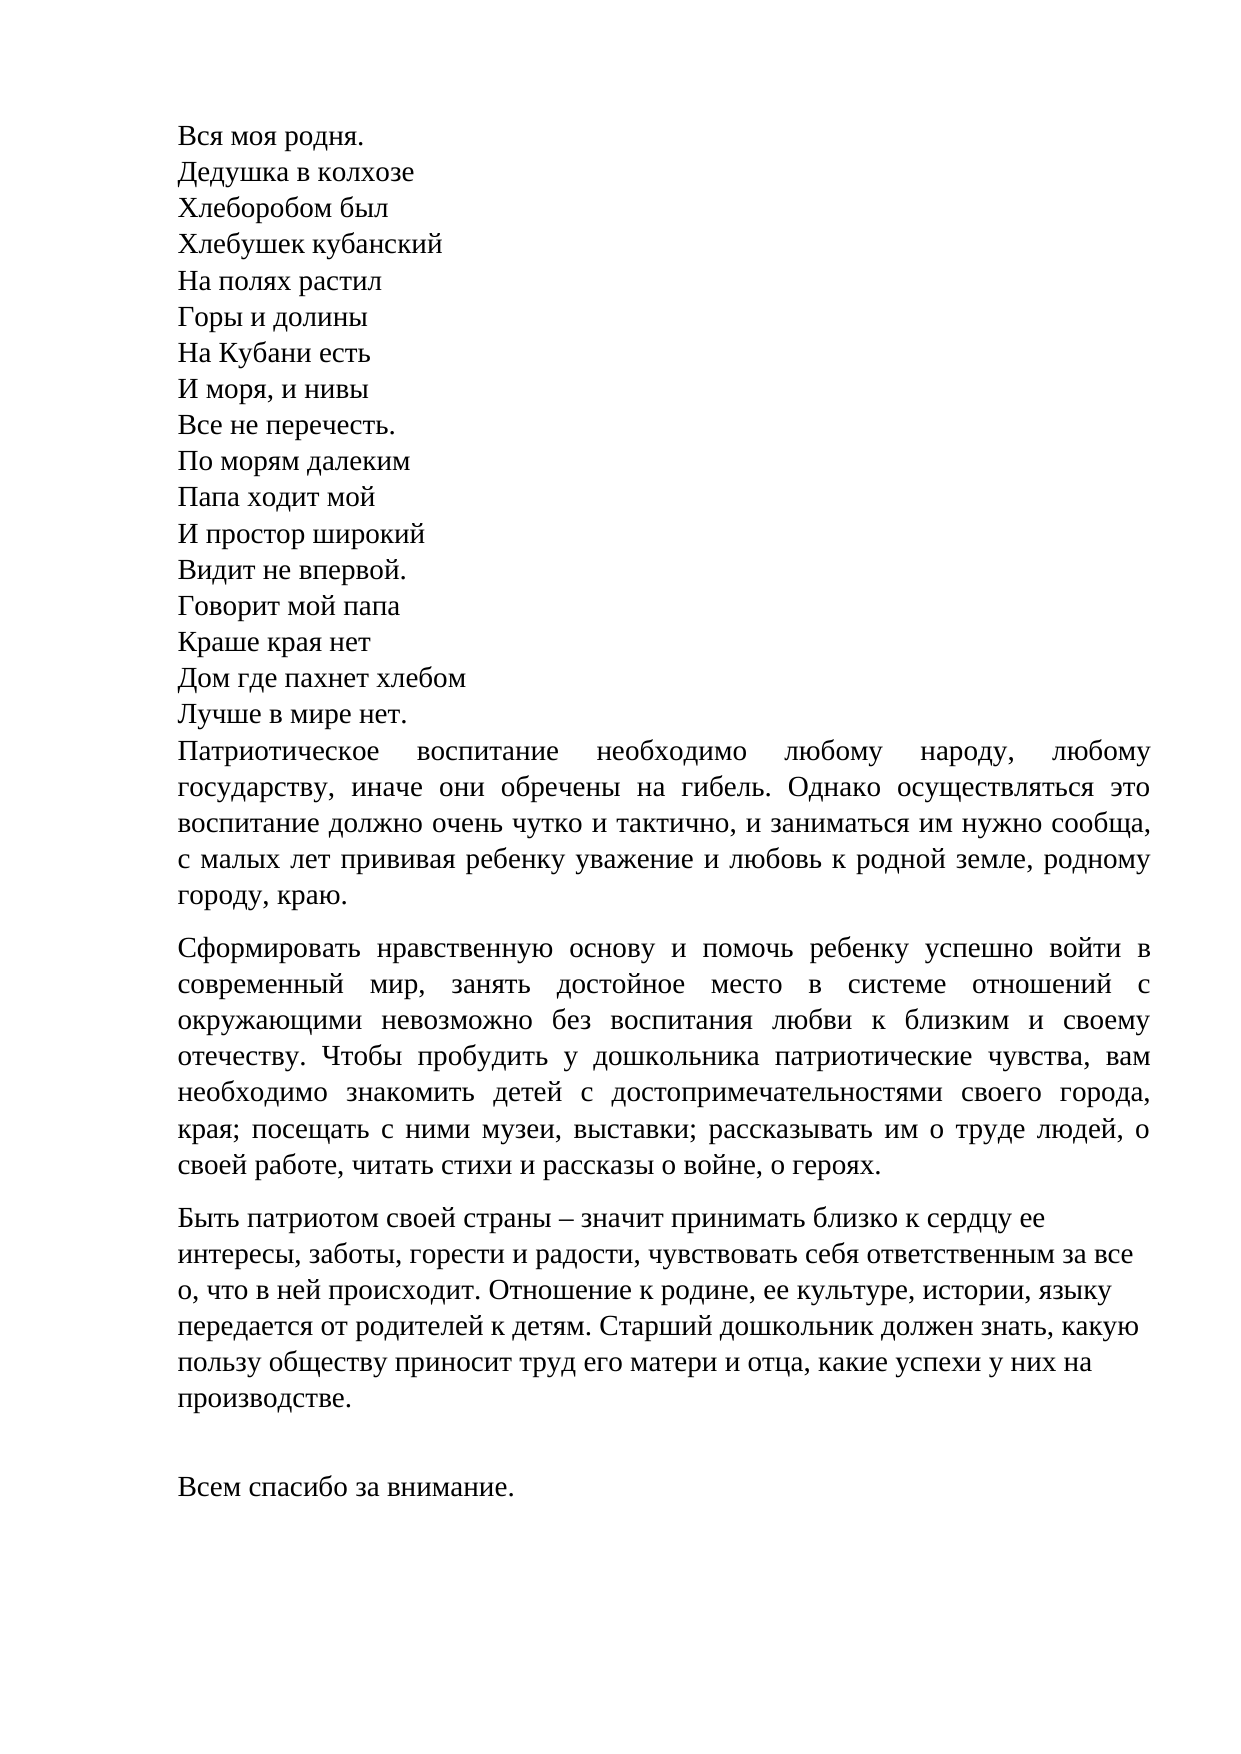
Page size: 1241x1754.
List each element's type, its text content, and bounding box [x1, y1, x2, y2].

text И простор широкий [177, 516, 1152, 549]
text Хлеборобом был [177, 190, 1152, 224]
text Все не перечесть. [177, 407, 1152, 441]
text интересы, заботы, горести и радости, чувствовать себя ответственным за все [177, 1236, 1152, 1269]
text Патриотическое воспитание необходимо любому народу, любому государству, иначе они обречены на гибель. Однако осуществляться это воспитание должно очень чутко и тактично, и заниматься им нужно сообща, с малых лет прививая ребенку уважение и любовь к родной земле, родному городу, краю. [177, 733, 1152, 911]
text Сформировать нравственную основу и помочь ребенку успешно войти в современный мир, занять достойное место в системе отношений с окружающими невозможно без воспитания любви к близким и своему отечеству. Чтобы пробудить у дошкольника патриотические чувства, вам необходимо знакомить детей с достопримечательностями своего города, края; посещать с ними музеи, выставки; рассказывать им о труде людей, о своей работе, читать стихи и рассказы о войне, о героях. [177, 930, 1152, 1180]
text Хлебушек кубанский [177, 227, 1152, 260]
text Дом где пахнет хлебом [177, 660, 1152, 694]
text По морям далеким [177, 443, 1152, 477]
text На полях растил [177, 263, 1152, 296]
text Видит не впервой. [177, 552, 1152, 585]
text передается от родителей к детям. Старший дошкольник должен знать, какую [177, 1308, 1152, 1342]
text Говорит мой папа [177, 588, 1152, 622]
text На Кубани есть [177, 335, 1152, 368]
text пользу обществу приносит труд его матери и отца, какие успехи у них на [177, 1344, 1152, 1378]
text Папа ходит мой [177, 479, 1152, 513]
text о, что в ней происходит. Отношение к родине, ее культуре, истории, языку [177, 1272, 1152, 1306]
text Краше края нет [177, 624, 1152, 658]
text Дедушка в колхозе [177, 154, 1152, 188]
text Горы и долины [177, 299, 1152, 332]
text Вся моя родня. [177, 118, 1152, 152]
text Быть патриотом своей страны – значит принимать близко к сердцу ее [177, 1200, 1152, 1233]
text производстве. [177, 1380, 1152, 1414]
text Всем спасибо за внимание. [177, 1469, 1152, 1503]
text И моря, и нивы [177, 371, 1152, 405]
text Лучше в мире нет. [177, 696, 1152, 730]
